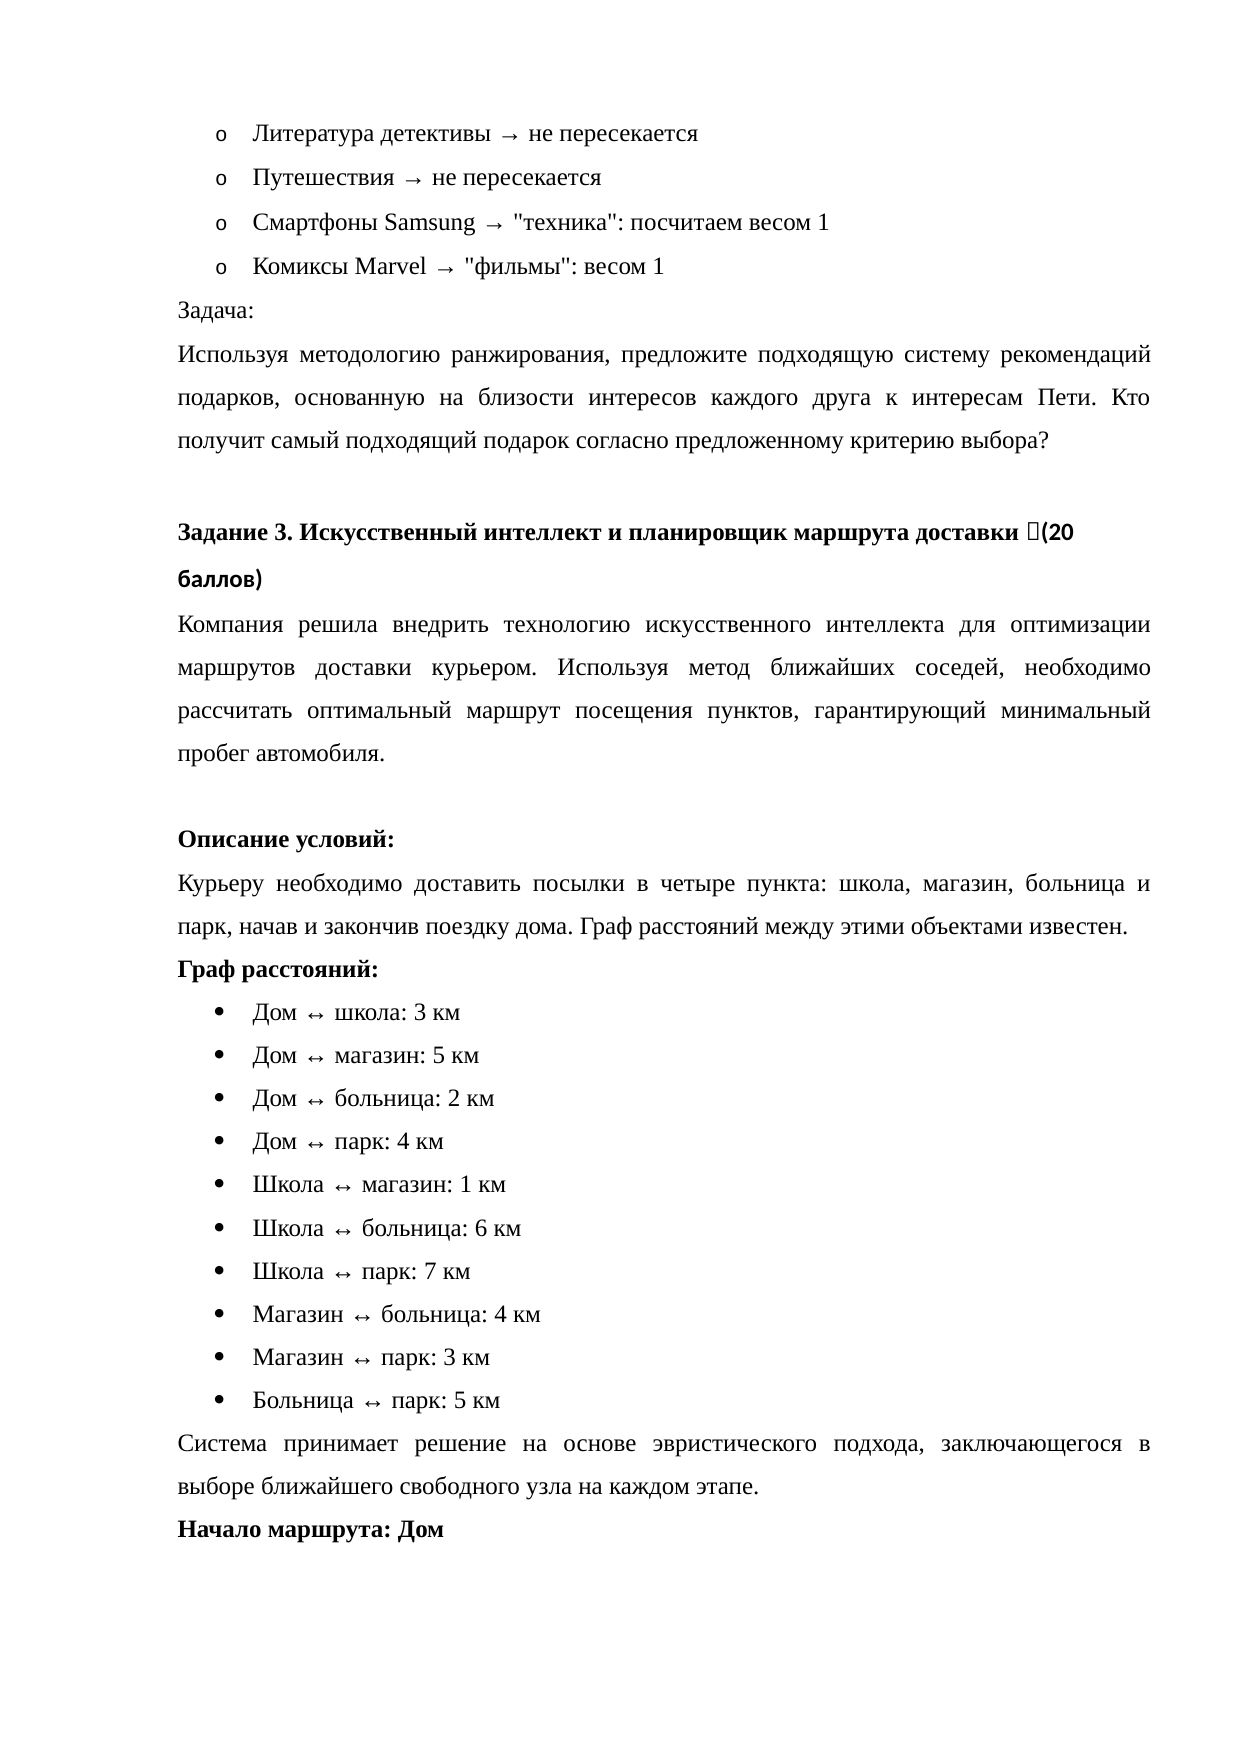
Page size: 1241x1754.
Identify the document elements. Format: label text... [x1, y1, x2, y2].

list Школа ↔ магазин: 1 км [215, 1169, 1152, 1198]
text Начало маршрута: Дом [177, 1514, 1152, 1543]
list Дом ↔ магазин: 5 км [215, 1040, 1152, 1069]
list Дом ↔ парк: 4 км [215, 1126, 1152, 1155]
list Школа ↔ парк: 7 км [215, 1256, 1152, 1284]
text Компания решила внедрить технологию искусственного интеллекта для оптимизации маршрутов доставки курьером. Используя метод ближайших соседей, необходимо рассчитать оптимальный маршрут посещения пунктов, гарантирующий минимальный пробег автомобиля. [177, 609, 1152, 767]
list Литература детективы → не пересекается [215, 118, 1152, 148]
list Дом ↔ больница: 2 км [215, 1083, 1152, 1112]
text Задача: [177, 296, 1152, 324]
list Путешествия → не пересекается [215, 162, 1152, 192]
text Задание 3. Искусственный интеллект и планировщик маршрута доставки 🚗(20 баллов) [177, 514, 1152, 594]
list Дом ↔ школа: 3 км [215, 997, 1152, 1026]
list Магазин ↔ больница: 4 км [215, 1299, 1152, 1328]
text Используя методологию ранжирования, предложите подходящую систему рекомендаций подарков, основанную на близости интересов каждого друга к интересам Пети. Кто получит самый подходящий подарок согласно предложенному критерию выбора? [177, 339, 1152, 454]
list Смартфоны Samsung → "техника": посчитаем весом 1 [215, 207, 1152, 236]
text Курьеру необходимо доставить посылки в четыре пункта: школа, магазин, больница и парк, начав и закончив поездку дома. Граф расстояний между этими объектами известен. [177, 868, 1152, 939]
list Больница ↔ парк: 5 км [215, 1385, 1152, 1414]
text Система принимает решение на основе эвристического подхода, заключающегося в выборе ближайшего свободного узла на каждом этапе. [177, 1428, 1152, 1500]
text Граф расстояний: [177, 954, 1152, 983]
text Описание условий: [177, 824, 1152, 853]
list Комиксы Marvel → "фильмы": весом 1 [215, 251, 1152, 281]
list Магазин ↔ парк: 3 км [215, 1342, 1152, 1371]
list Школа ↔ больница: 6 км [215, 1213, 1152, 1241]
